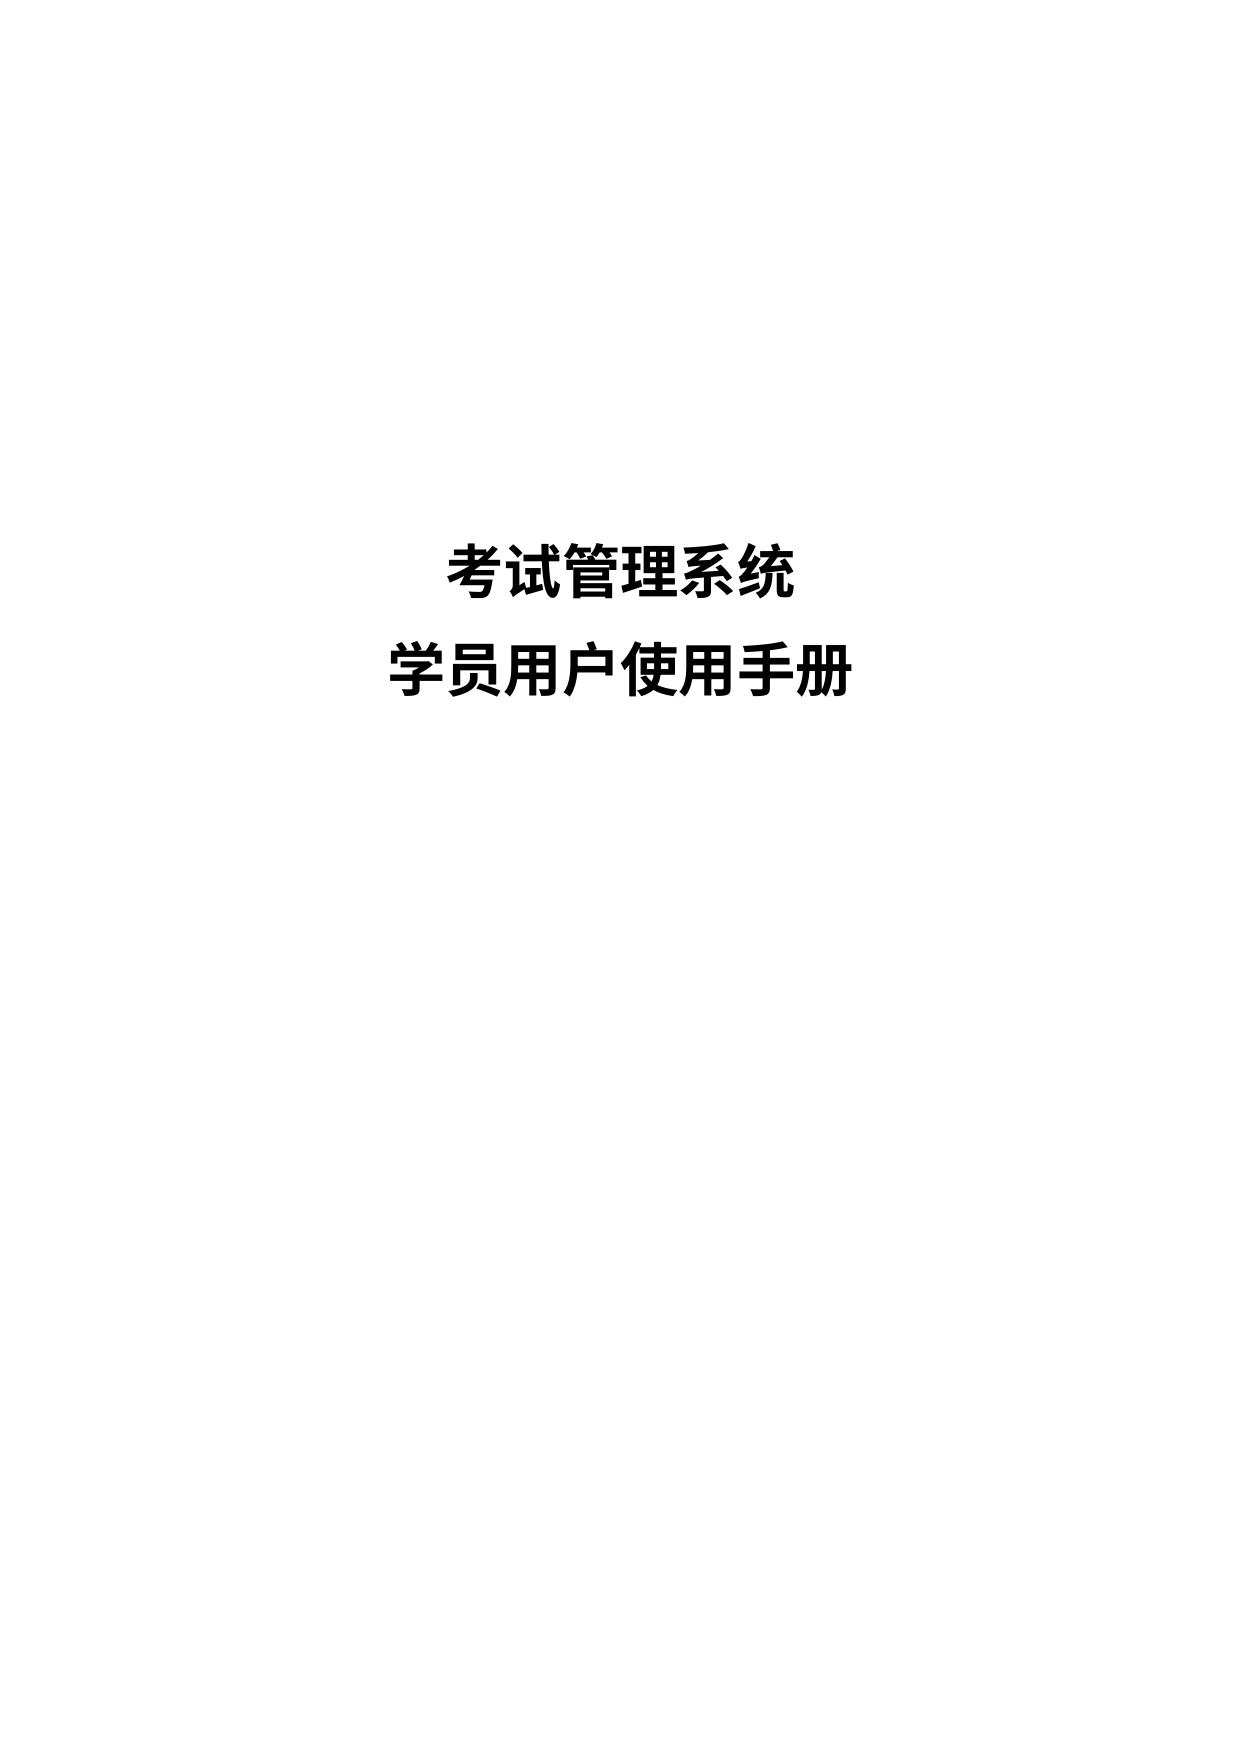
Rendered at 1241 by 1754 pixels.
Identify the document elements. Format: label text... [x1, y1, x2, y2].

text 学员用户使用手册 [187, 617, 1053, 714]
text 考试管理系统 [187, 519, 1053, 617]
